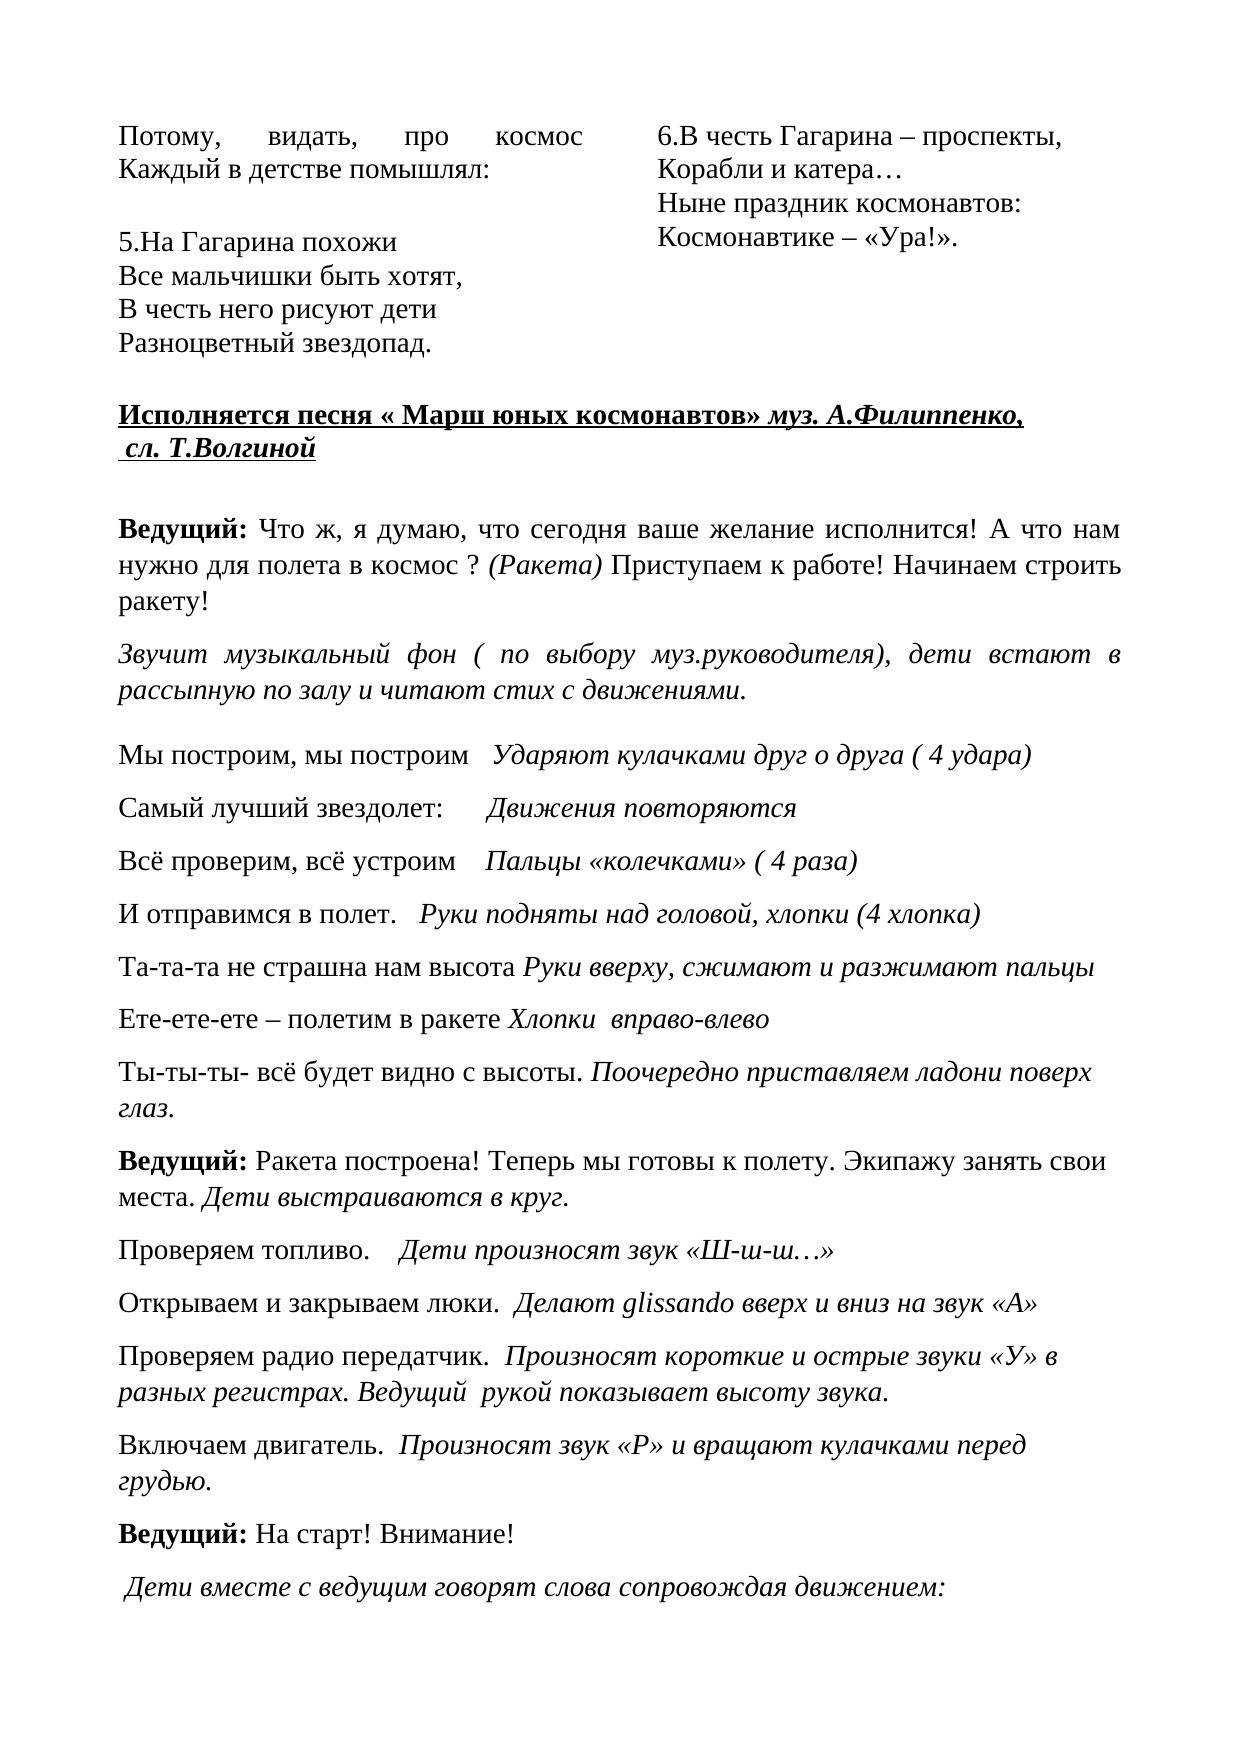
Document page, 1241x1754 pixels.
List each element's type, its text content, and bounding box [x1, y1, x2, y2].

text Открываем и закрываем люки. Делают glissando вверх и вниз на звук «А» [118, 1285, 1122, 1319]
text Та-та-та не страшна нам высота Руки вверху, сжимают и разжимают пальцы [118, 949, 1122, 982]
text 4.Оттого-то этот праздник Для детишек добрым стал, Потому, видать, про космос Каждый в детстве помышлял: [118, 118, 583, 185]
text Звучит музыкальный фон ( по выбору муз.руководителя), дети встают в рассыпную по залу и читают стих с движениями. [118, 636, 1122, 706]
text Дети вместе с ведущим говорят слова сопровождая движением: [118, 1569, 1122, 1602]
text И отправимся в полет. Руки подняты над головой, хлопки (4 хлопка) [118, 896, 1122, 929]
text Исполняется песня « Марш юных космонавтов» муз. А.Филиппенко, [118, 397, 1122, 431]
text Проверяем радио передатчик. Произносят короткие и острые звуки «У» в разных регистрах. Ведущий рукой показывает высоту звука. [118, 1338, 1122, 1408]
text сл. Т.Волгиной [118, 431, 1122, 464]
text Ведущий: На старт! Внимание! [118, 1516, 1122, 1549]
text Всё проверим, всё устроим Пальцы «колечками» ( 4 раза) [118, 843, 1122, 877]
text Включаем двигатель. Произносят звук «Р» и вращают кулачками перед грудью. [118, 1427, 1122, 1497]
text Ете-ете-ете – полетим в ракете Хлопки вправо-влево [118, 1002, 1122, 1035]
text Самый лучший звездолет: Движения повторяются [118, 790, 1122, 824]
text Мы построим, мы построим Ударяют кулачками друг о друга ( 4 удара) [118, 737, 1122, 771]
text 6.В честь Гагарина – проспекты, Корабли и катера… Ныне праздник космонавтов: Космонавтике – «Ура!». [657, 118, 1122, 252]
text 5.На Гагарина похожи Все мальчишки быть хотят, В честь него рисуют дети Разноцветный звездопад. [118, 224, 583, 358]
text Ты-ты-ты- всё будет видно с высоты. Поочередно приставляем ладони поверх глаз. [118, 1054, 1122, 1124]
text Ведущий: Что ж, я думаю, что сегодня ваше желание исполнится! А что нам нужно для полета в космос ? (Ракета) Приступаем к работе! Начинаем строить ракету! [118, 511, 1122, 617]
text Проверяем топливо. Дети произносят звук «Ш-ш-ш…» [118, 1232, 1122, 1266]
text Ведущий: Ракета построена! Теперь мы готовы к полету. Экипажу занять свои места. Дети выстраиваются в круг. [118, 1143, 1122, 1213]
